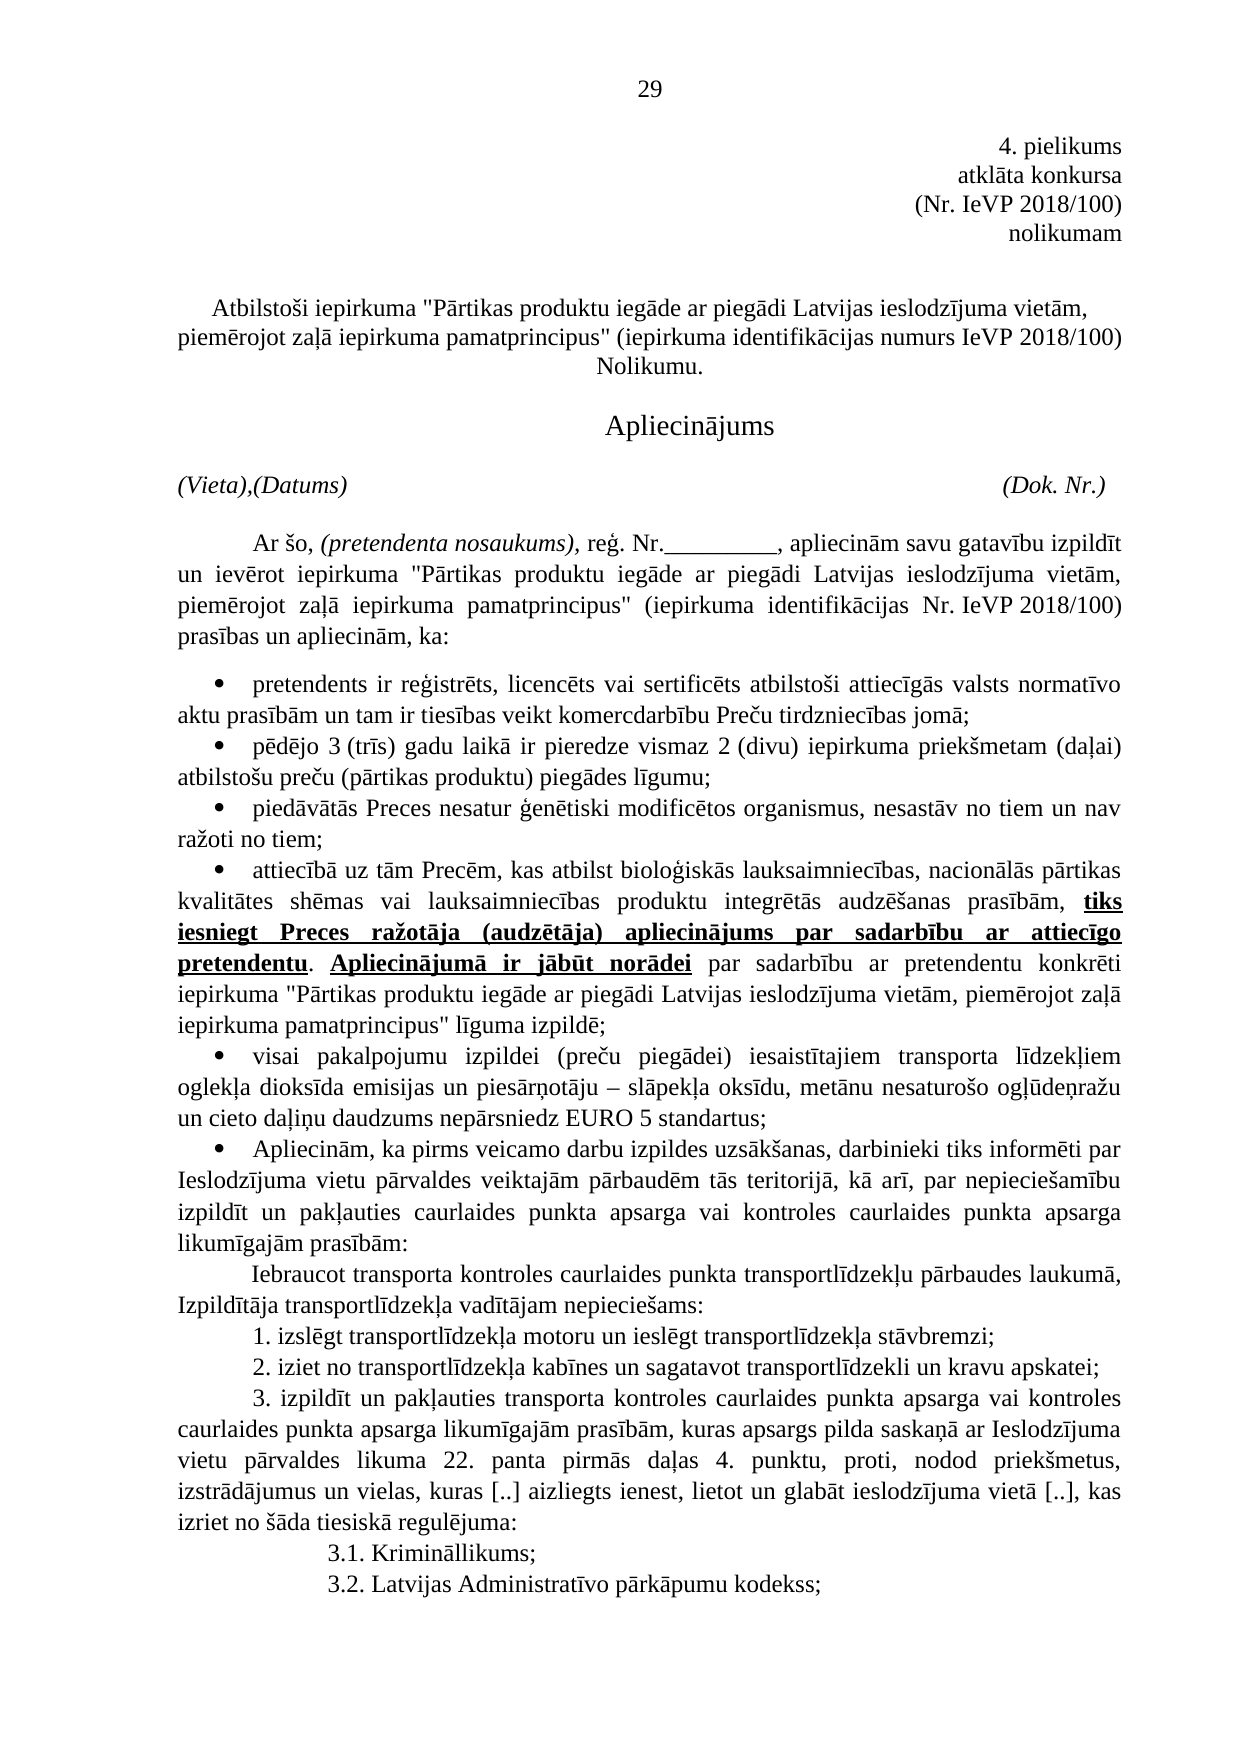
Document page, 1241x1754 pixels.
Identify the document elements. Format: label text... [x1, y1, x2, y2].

text 3.1. Krimināllikums; [252, 1538, 1122, 1567]
text nolikumam [177, 218, 1122, 246]
list pēdējo 3 (trīs) gadu laikā ir pieredze vismaz 2 (divu) iepirkuma priekšmetam (daļai) atbilstošu preču (pārtikas produktu) piegādes līgumu; [177, 731, 1122, 791]
text 4. pielikums [177, 131, 1122, 160]
text Ar šo, (pretendenta nosaukums), reģ. Nr._________, apliecinām savu gatavību izpildīt un ievērot iepirkuma "Pārtikas produktu iegāde ar piegādi Latvijas ieslodzījuma vietām, piemērojot zaļā iepirkuma pamatprincipus" (iepirkuma identifikācijas Nr. IeVP 2018/100) prasības un apliecinām, ka: [177, 528, 1122, 650]
text (Nr. IeVP 2018/100) [177, 189, 1122, 218]
text 3.2. Latvijas Administratīvo pārkāpumu kodekss; [252, 1569, 1122, 1598]
list pretendents ir reģistrēts, licencēts vai sertificēts atbilstoši attiecīgās valsts normatīvo aktu prasībām un tam ir tiesības veikt komercdarbību Preču tirdzniecības jomā; [177, 669, 1122, 729]
list Apliecinām, ka pirms veicamo darbu izpildes uzsākšanas, darbinieki tiks informēti par Ieslodzījuma vietu pārvaldes veiktajām pārbaudēm tās teritorijā, kā arī, par nepieciešamību izpildīt un pakļauties caurlaides punkta apsarga vai kontroles caurlaides punkta apsarga likumīgajām prasībām: [177, 1134, 1122, 1256]
text 3. izpildīt un pakļauties transporta kontroles caurlaides punkta apsarga vai kontroles caurlaides punkta apsarga likumīgajām prasībām, kuras apsargs pilda saskaņā ar Ieslodzījuma vietu pārvaldes likuma 22. panta pirmās daļas 4. punktu, proti, nodod priekšmetus, izstrādājumus un vielas, kuras [..] aizliegts ienest, lietot un glabāt ieslodzījuma vietā [..], kas izriet no šāda tiesiskā regulējuma: [177, 1383, 1122, 1536]
text atklāta konkursa [177, 160, 1122, 189]
list attiecībā uz tām Precēm, kas atbilst bioloģiskās lauksaimniecības, nacionālās pārtikas kvalitātes shēmas vai lauksaimniecības produktu integrētās audzēšanas prasībām, tiks iesniegt Preces ražotāja (audzētāja) apliecinājums par sadarbību ar attiecīgo pretendentu. Apliecinājumā ir jābūt norādei par sadarbību ar pretendentu konkrēti iepirkuma "Pārtikas produktu iegāde ar piegādi Latvijas ieslodzījuma vietām, piemērojot zaļā iepirkuma pamatprincipus" līguma izpildē; [177, 855, 1122, 942]
text Apliecinājums [177, 408, 1202, 442]
list piedāvātās Preces nesatur ģenētiski modificētos organismus, nesastāv no tiem un nav ražoti no tiem; [177, 793, 1122, 853]
list attiecībā uz tām Precēm, kas atbilst bioloģiskās lauksaimniecības, nacionālās pārtikas kvalitātes shēmas vai lauksaimniecības produktu integrētās audzēšanas prasībām, tiks iesniegt Preces ražotāja (audzētāja) apliecinājums par sadarbību ar attiecīgo pretendentu. Apliecinājumā ir jābūt norādei par sadarbību ar pretendentu konkrēti iepirkuma "Pārtikas produktu iegāde ar piegādi Latvijas ieslodzījuma vietām, piemērojot zaļā iepirkuma pamatprincipus" līguma izpildē; [177, 943, 1122, 1039]
text Atbilstoši iepirkuma "Pārtikas produktu iegāde ar piegādi Latvijas ieslodzījuma vietām, piemērojot zaļā iepirkuma pamatprincipus" (iepirkuma identifikācijas numurs IeVP 2018/100) Nolikumu. [177, 293, 1122, 379]
text 1. izslēgt transportlīdzekļa motoru un ieslēgt transportlīdzekļa stāvbremzi; [207, 1321, 1122, 1349]
text 2. iziet no transportlīdzekļa kabīnes un sagatavot transportlīdzekli un kravu apskatei; [177, 1352, 1122, 1381]
list visai pakalpojumu izpildei (preču piegādei) iesaistītajiem transporta līdzekļiem oglekļa dioksīda emisijas un piesārņotāju – slāpekļa oksīdu, metānu nesaturošo ogļūdeņražu un cieto daļiņu daudzums nepārsniedz EURO 5 standartus; [177, 1041, 1122, 1132]
text (Vieta),(Datums) (Dok. Nr.) [177, 471, 1118, 499]
text Iebraucot transporta kontroles caurlaides punkta transportlīdzekļu pārbaudes laukumā, Izpildītāja transportlīdzekļa vadītājam nepieciešams: [177, 1259, 1122, 1318]
